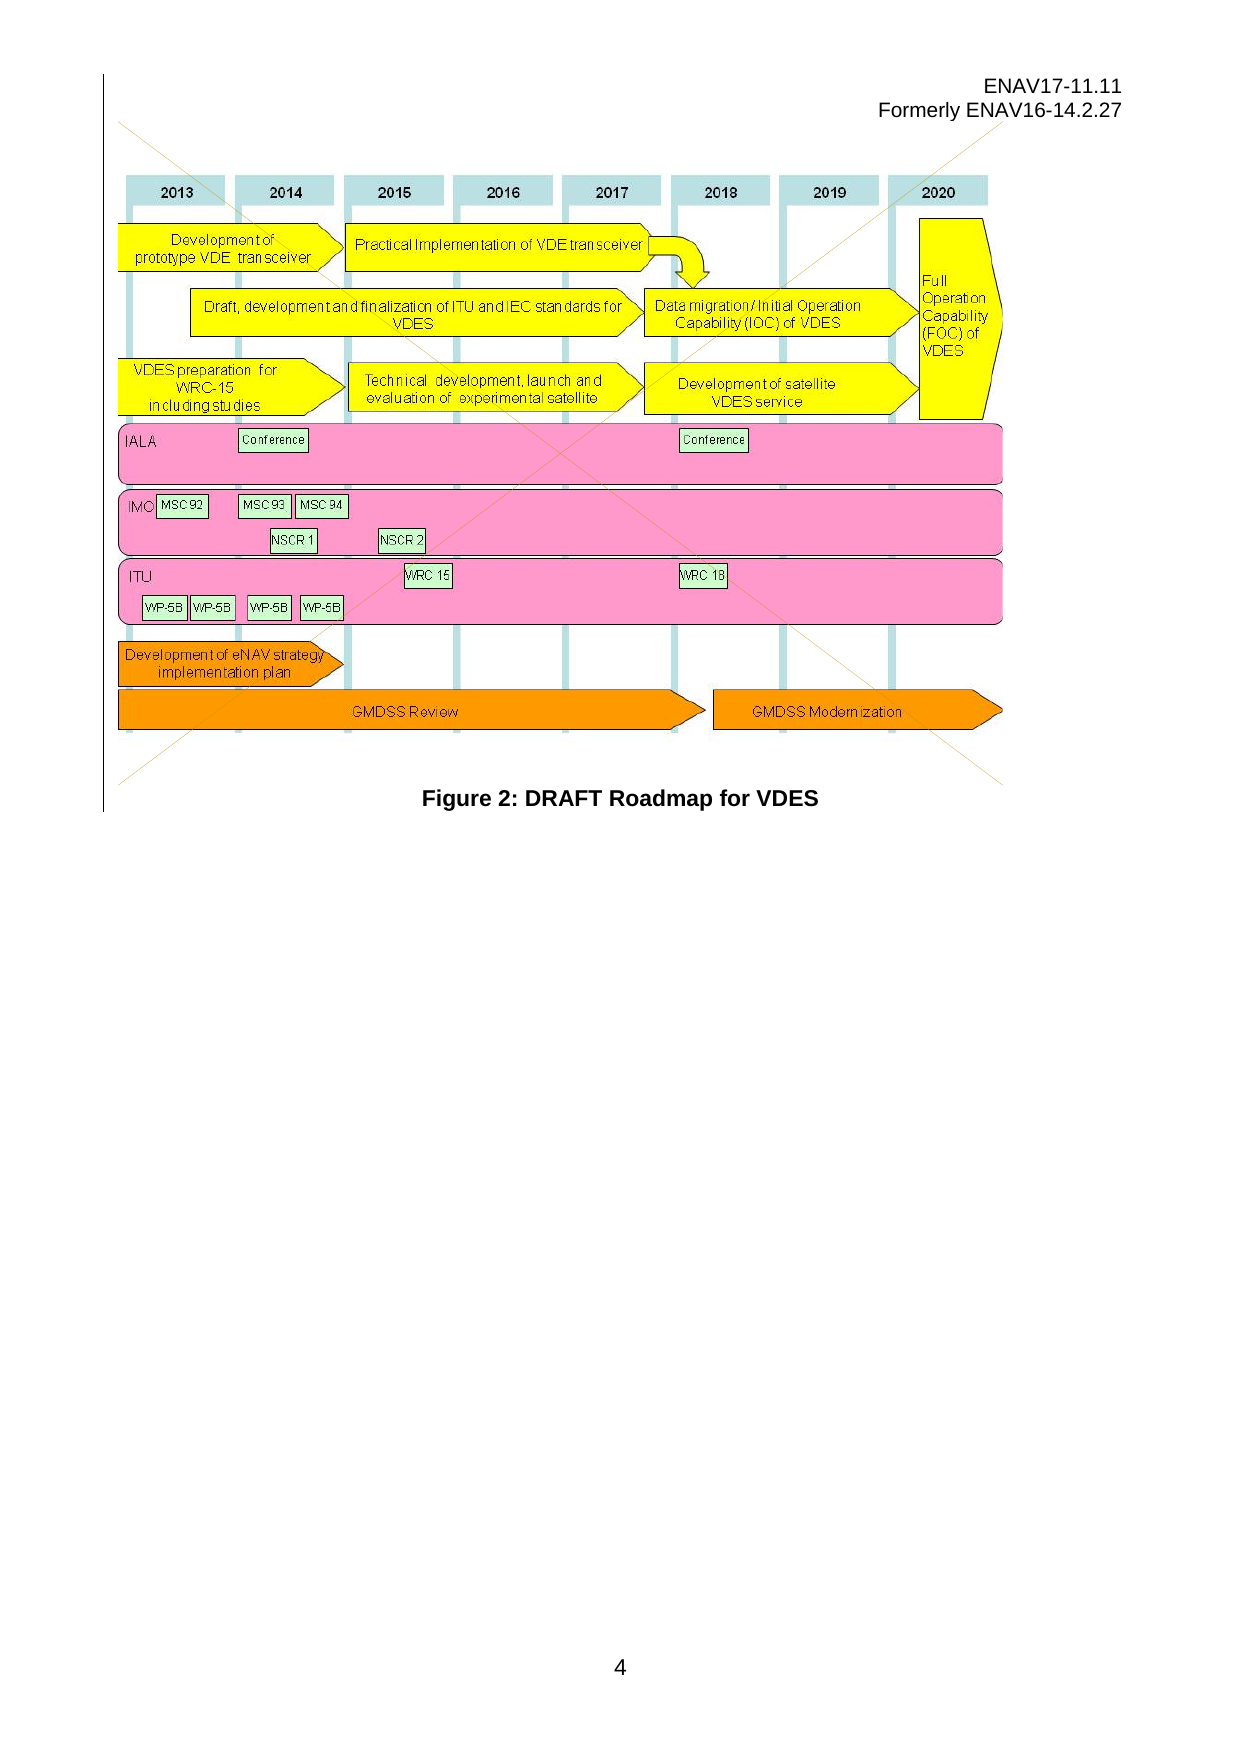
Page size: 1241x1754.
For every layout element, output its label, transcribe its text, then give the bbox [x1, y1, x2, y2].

picture [119, 121, 1002, 452]
picture [119, 455, 1002, 786]
picture [118, 123, 559, 784]
text Figure 2: DRAFT Roadmap for VDES [118, 785, 1122, 812]
picture [562, 123, 1003, 784]
